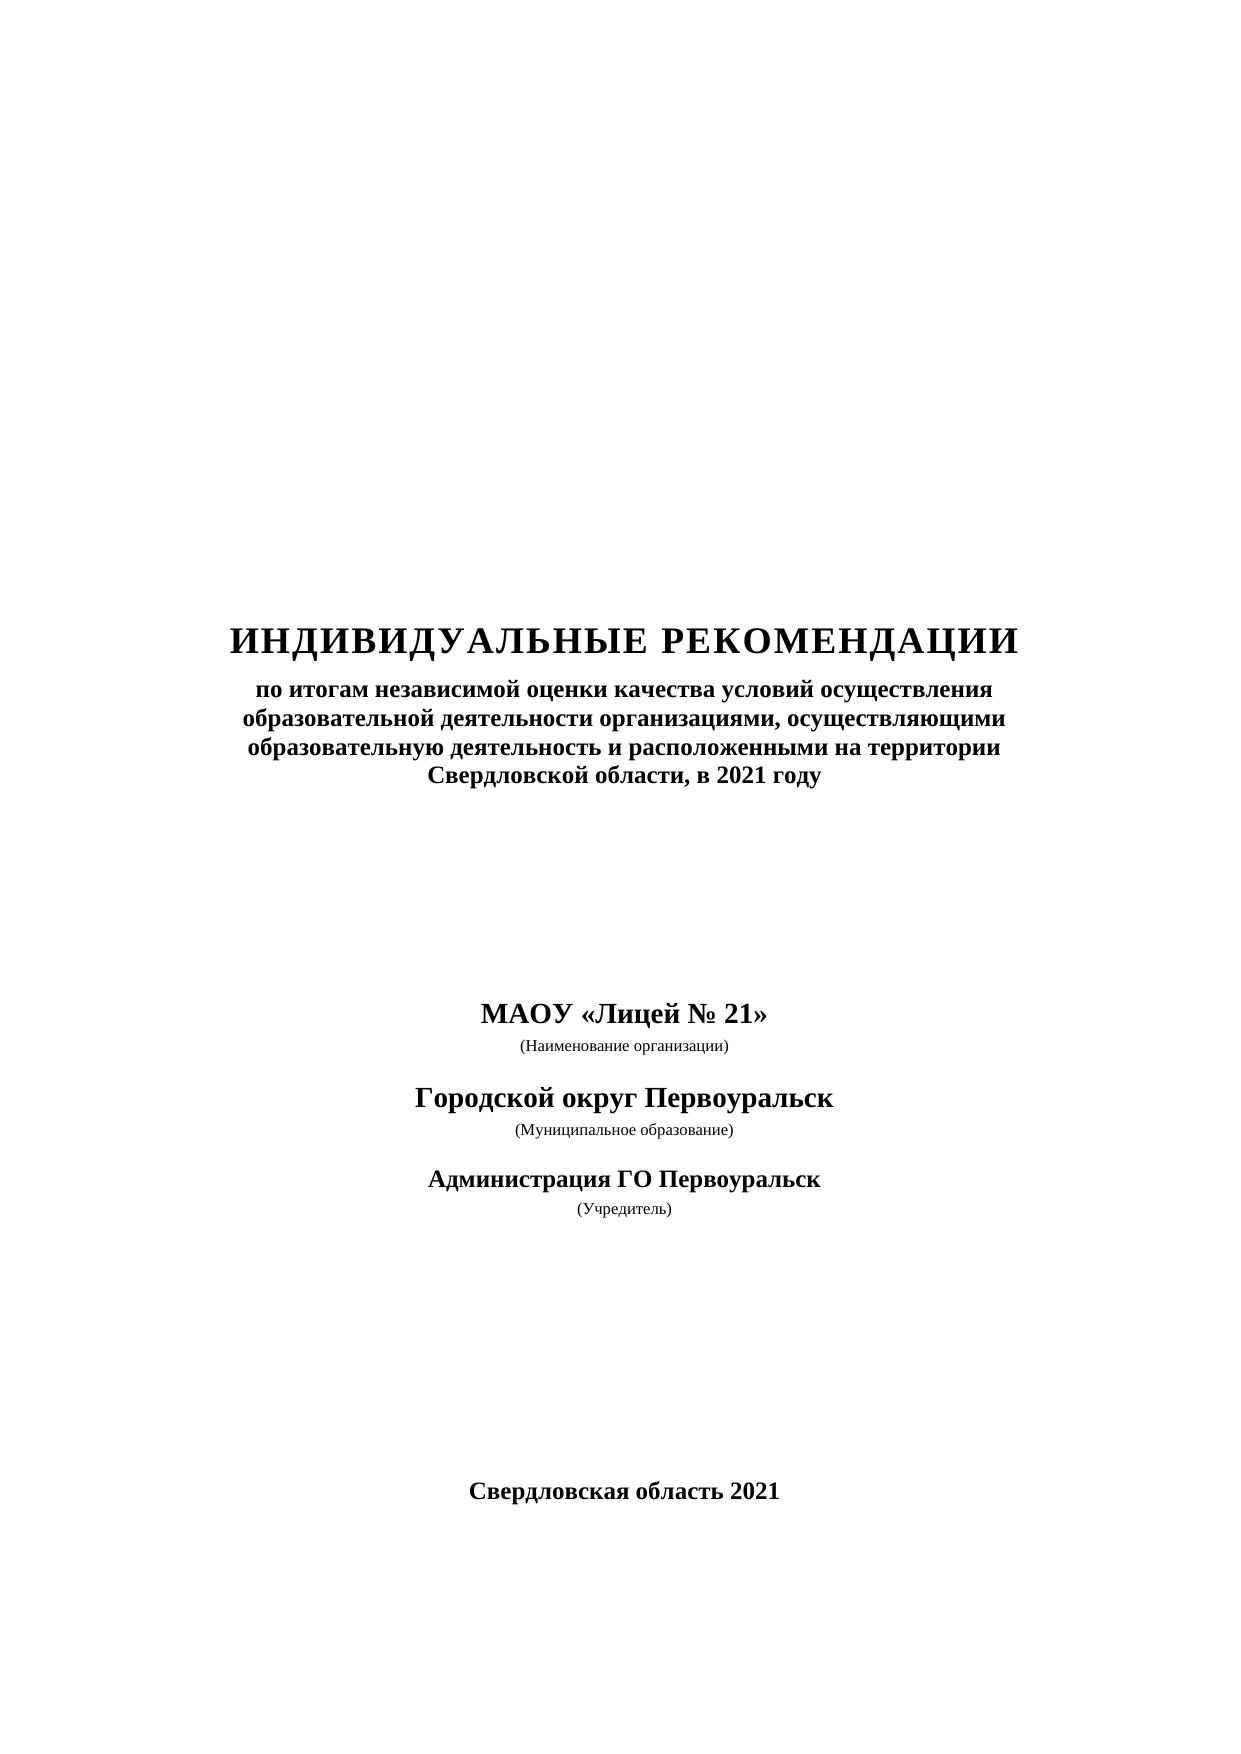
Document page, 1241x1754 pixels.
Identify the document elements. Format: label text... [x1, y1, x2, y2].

text (Наименование организации) [177, 1036, 1071, 1055]
text Свердловская область 2021 [177, 1476, 1071, 1505]
text МАОУ «Лицей № 21» [177, 996, 1071, 1030]
text по итогам независимой оценки качества условий осуществления образовательной деятельности организациями, осуществляющими образовательную деятельность и расположенными на территории Свердловской области, в 2021 году [177, 674, 1071, 789]
text Городской округ Первоуральск [177, 1080, 1071, 1114]
text (Учредитель) [177, 1199, 1071, 1218]
text Администрация ГО Первоуральск [177, 1164, 1071, 1193]
text (Муниципальное образование) [177, 1120, 1071, 1139]
text ИНДИВИДУАЛЬНЫЕ РЕКОМЕНДАЦИИ [177, 619, 1071, 662]
